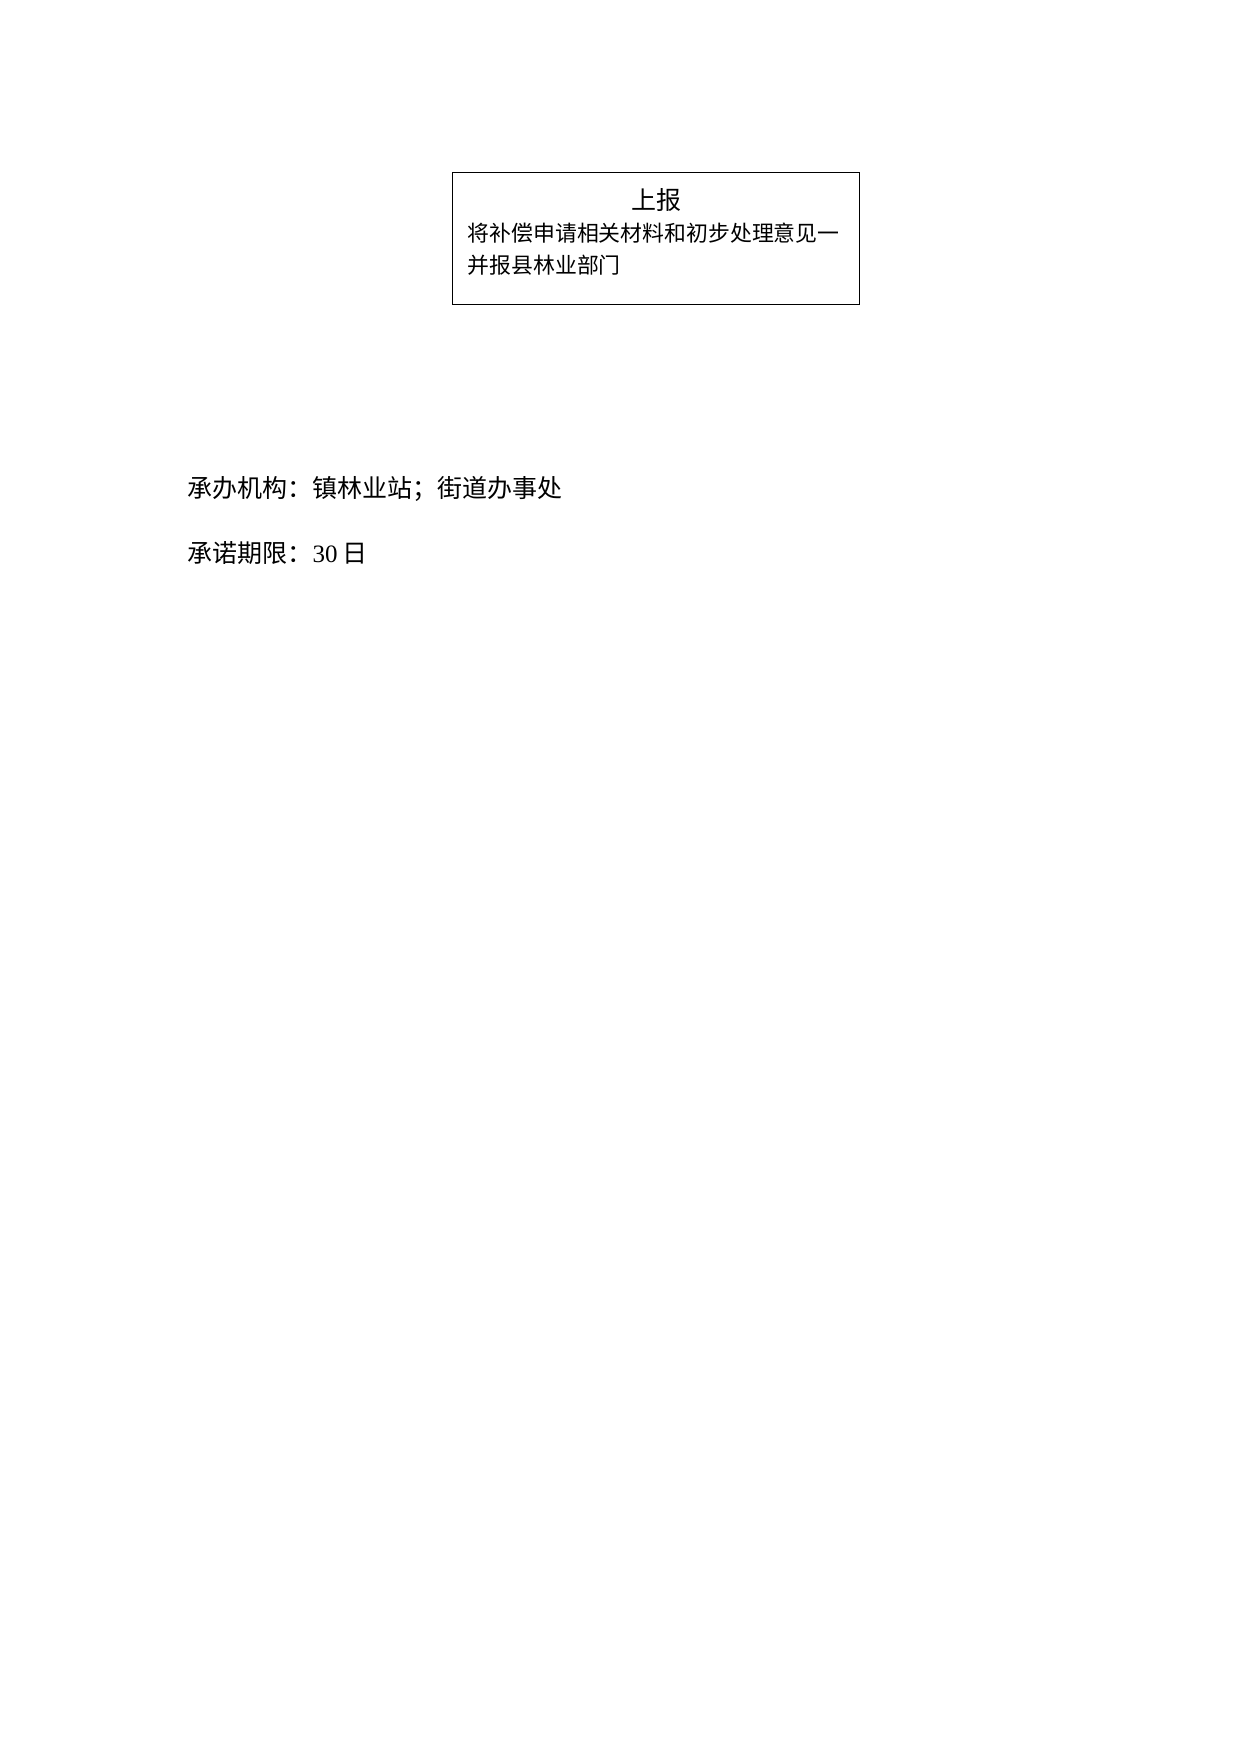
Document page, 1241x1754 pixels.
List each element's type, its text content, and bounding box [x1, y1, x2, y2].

text 承诺期限：30日 [187, 519, 1053, 584]
text 承办机构：镇林业站；街道办事处 [187, 454, 1053, 519]
